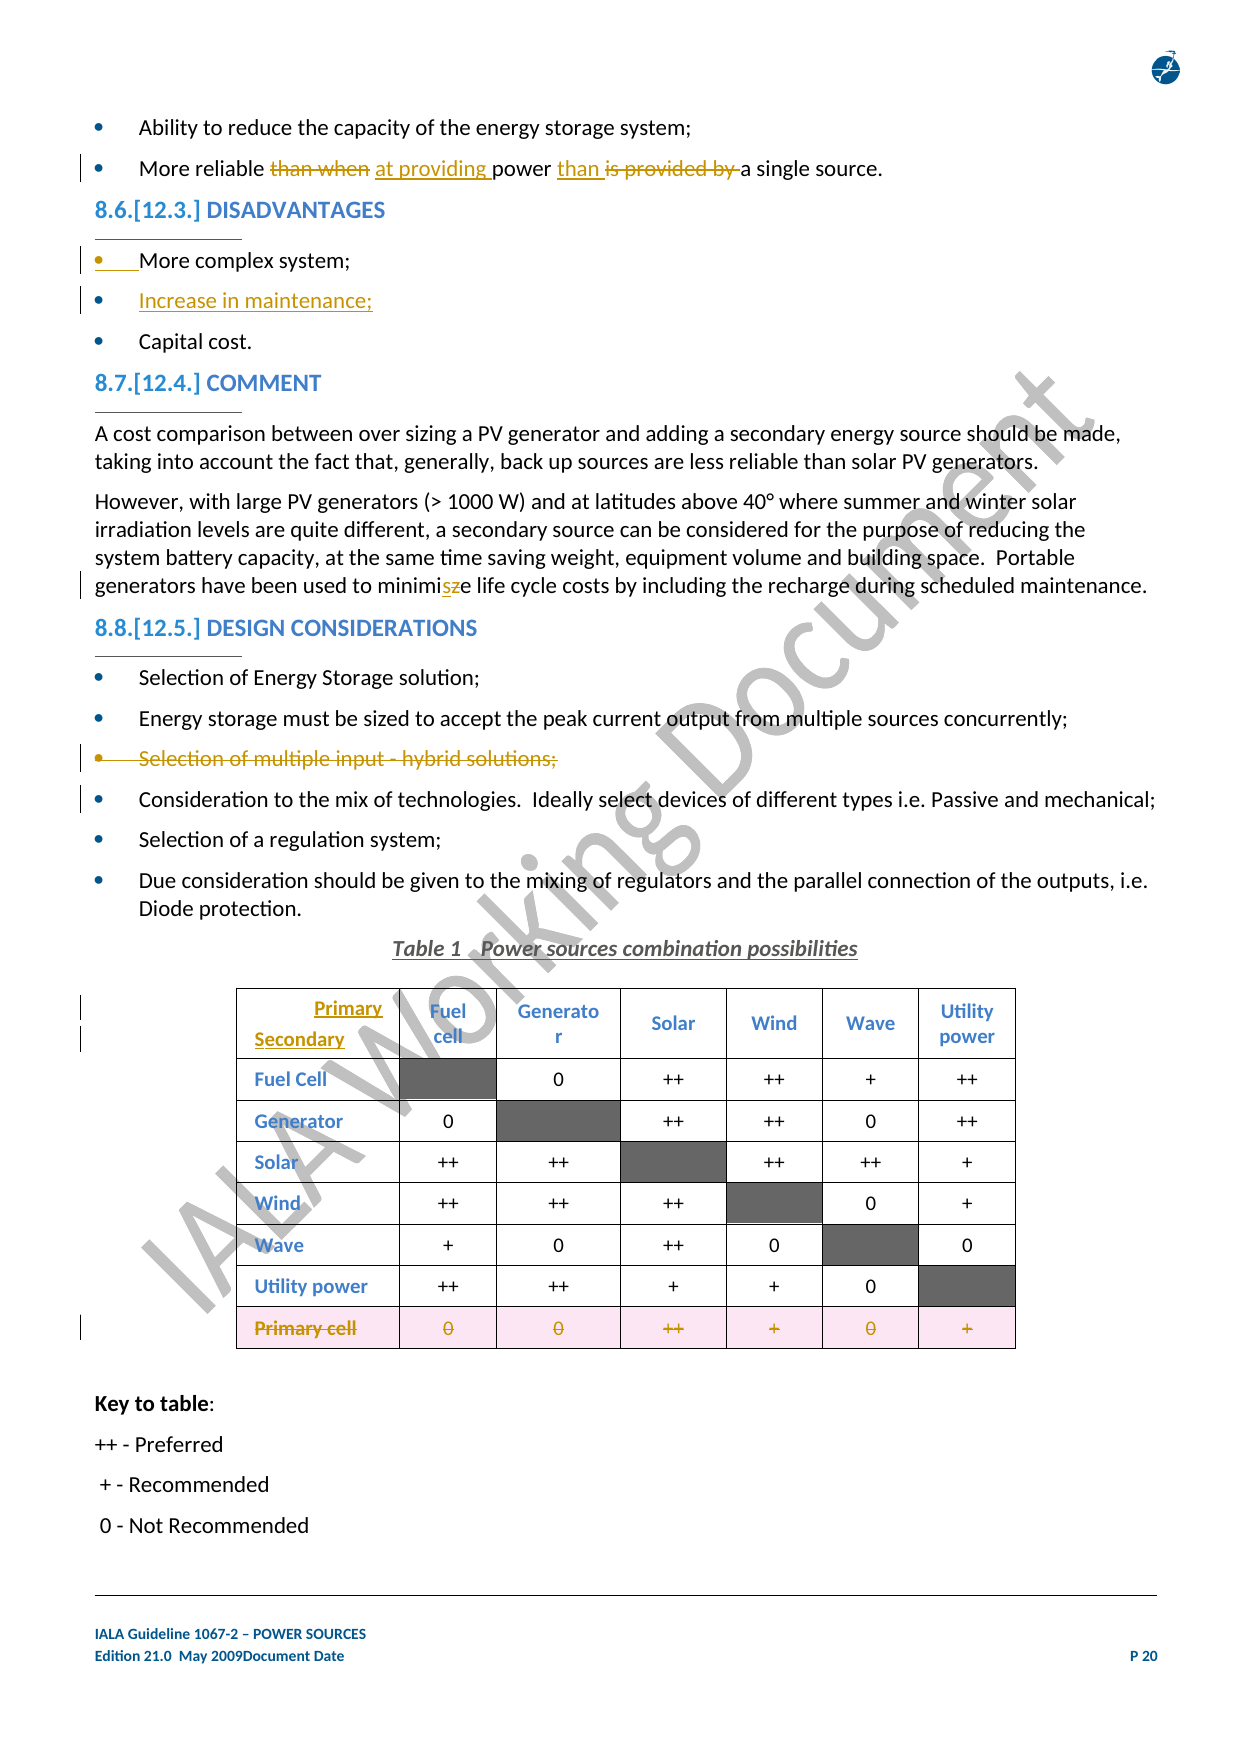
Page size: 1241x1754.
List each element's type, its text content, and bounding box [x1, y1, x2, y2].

text Energy storage must be sized to accept the peak current output from multiple sources concurrently; [94, 704, 1157, 732]
text Consideration to the mix of technologies. Ideally select devices of different types i.e. Passive and mechanical; [94, 785, 1157, 813]
text Ability to reduce the capacity of the energy storage system; [94, 113, 1157, 142]
text 0 - Not Recommended [94, 1511, 1157, 1539]
table_cell + [823, 1059, 918, 1099]
table_cell Solar [237, 1142, 399, 1182]
table_header [237, 989, 399, 1058]
table_cell [823, 1225, 918, 1265]
text Power sources combination possibilities [94, 934, 1157, 962]
table_cell ++ [400, 1142, 496, 1182]
table_cell + [727, 1266, 822, 1306]
subtitle Comment [94, 367, 1157, 398]
text ++ - Preferred [94, 1430, 1157, 1458]
text Key to table: [94, 1389, 1157, 1417]
table_cell ++ [400, 1183, 496, 1223]
table_cell ++ [497, 1266, 620, 1306]
table_cell + [919, 1183, 1015, 1223]
table_cell ++ [727, 1059, 822, 1099]
table_cell Generator [237, 1101, 399, 1141]
text + - Recommended [94, 1470, 1157, 1498]
table_header Generator [497, 989, 620, 1058]
table_cell 0 [823, 1101, 918, 1141]
table_cell Utility power [237, 1266, 399, 1306]
table_cell ++ [621, 1225, 726, 1265]
table_cell ++ [919, 1101, 1015, 1141]
table_cell ++ [497, 1142, 620, 1182]
subtitle Disadvantages [94, 194, 1157, 225]
table_cell ++ [621, 1183, 726, 1223]
table_header Utility power [919, 989, 1015, 1058]
text Capital cost. [94, 327, 1157, 355]
table_cell [497, 1101, 620, 1141]
table_header Solar [621, 989, 726, 1058]
text More reliable power a single source. [94, 154, 1157, 182]
table_cell + [400, 1225, 496, 1265]
text Due consideration should be given to the mixing of regulators and the parallel connection of the outputs, i.e. Diode protection. [94, 866, 1157, 922]
picture [1120, 0, 1239, 119]
table_cell ++ [727, 1101, 822, 1141]
table_cell 0 [727, 1225, 822, 1265]
table_cell Fuel Cell [237, 1059, 399, 1099]
text A cost comparison between over sizing a PV generator and adding a secondary energy source should be made, taking into account the fact that, generally, back up sources are less reliable than solar PV generators. [94, 419, 1157, 475]
table_cell ++ [727, 1142, 822, 1182]
table_cell + [621, 1266, 726, 1306]
table_cell + [919, 1142, 1015, 1182]
subtitle Design considerations [94, 612, 1157, 642]
table_header Wave [823, 989, 918, 1058]
table_cell 0 [497, 1059, 620, 1099]
table_cell Wave [237, 1225, 399, 1265]
table_header Wind [727, 989, 822, 1058]
text Selection of Energy Storage solution; [94, 663, 1157, 691]
table_cell [919, 1266, 1015, 1306]
text Selection of a regulation system; [94, 825, 1157, 853]
text More complex system; [94, 246, 1157, 274]
table_cell ++ [400, 1266, 496, 1306]
table_cell 0 [400, 1101, 496, 1141]
table_cell ++ [497, 1183, 620, 1223]
table_cell 0 [497, 1225, 620, 1265]
table_cell 0 [823, 1266, 918, 1306]
table_cell ++ [621, 1101, 726, 1141]
table_cell ++ [919, 1059, 1015, 1099]
table_cell 0 [823, 1183, 918, 1223]
table_header Fuel cell [400, 989, 496, 1058]
table_cell ++ [621, 1059, 726, 1099]
table_cell ++ [823, 1142, 918, 1182]
table_cell Wind [237, 1183, 399, 1223]
table_cell 0 [919, 1225, 1015, 1265]
text However, with large PV generators (> 1000 W) and at latitudes above 40° where summer and winter solar irradiation levels are quite different, a secondary source can be considered for the purpose of reducing the system battery capacity, at the same time saving weight, equipment volume and building space. Portable generators have been used to minimie life cycle costs by including the recharge during scheduled maintenance. [94, 487, 1157, 599]
table_cell [621, 1142, 726, 1182]
table_cell [727, 1183, 822, 1223]
table_cell [400, 1059, 496, 1099]
